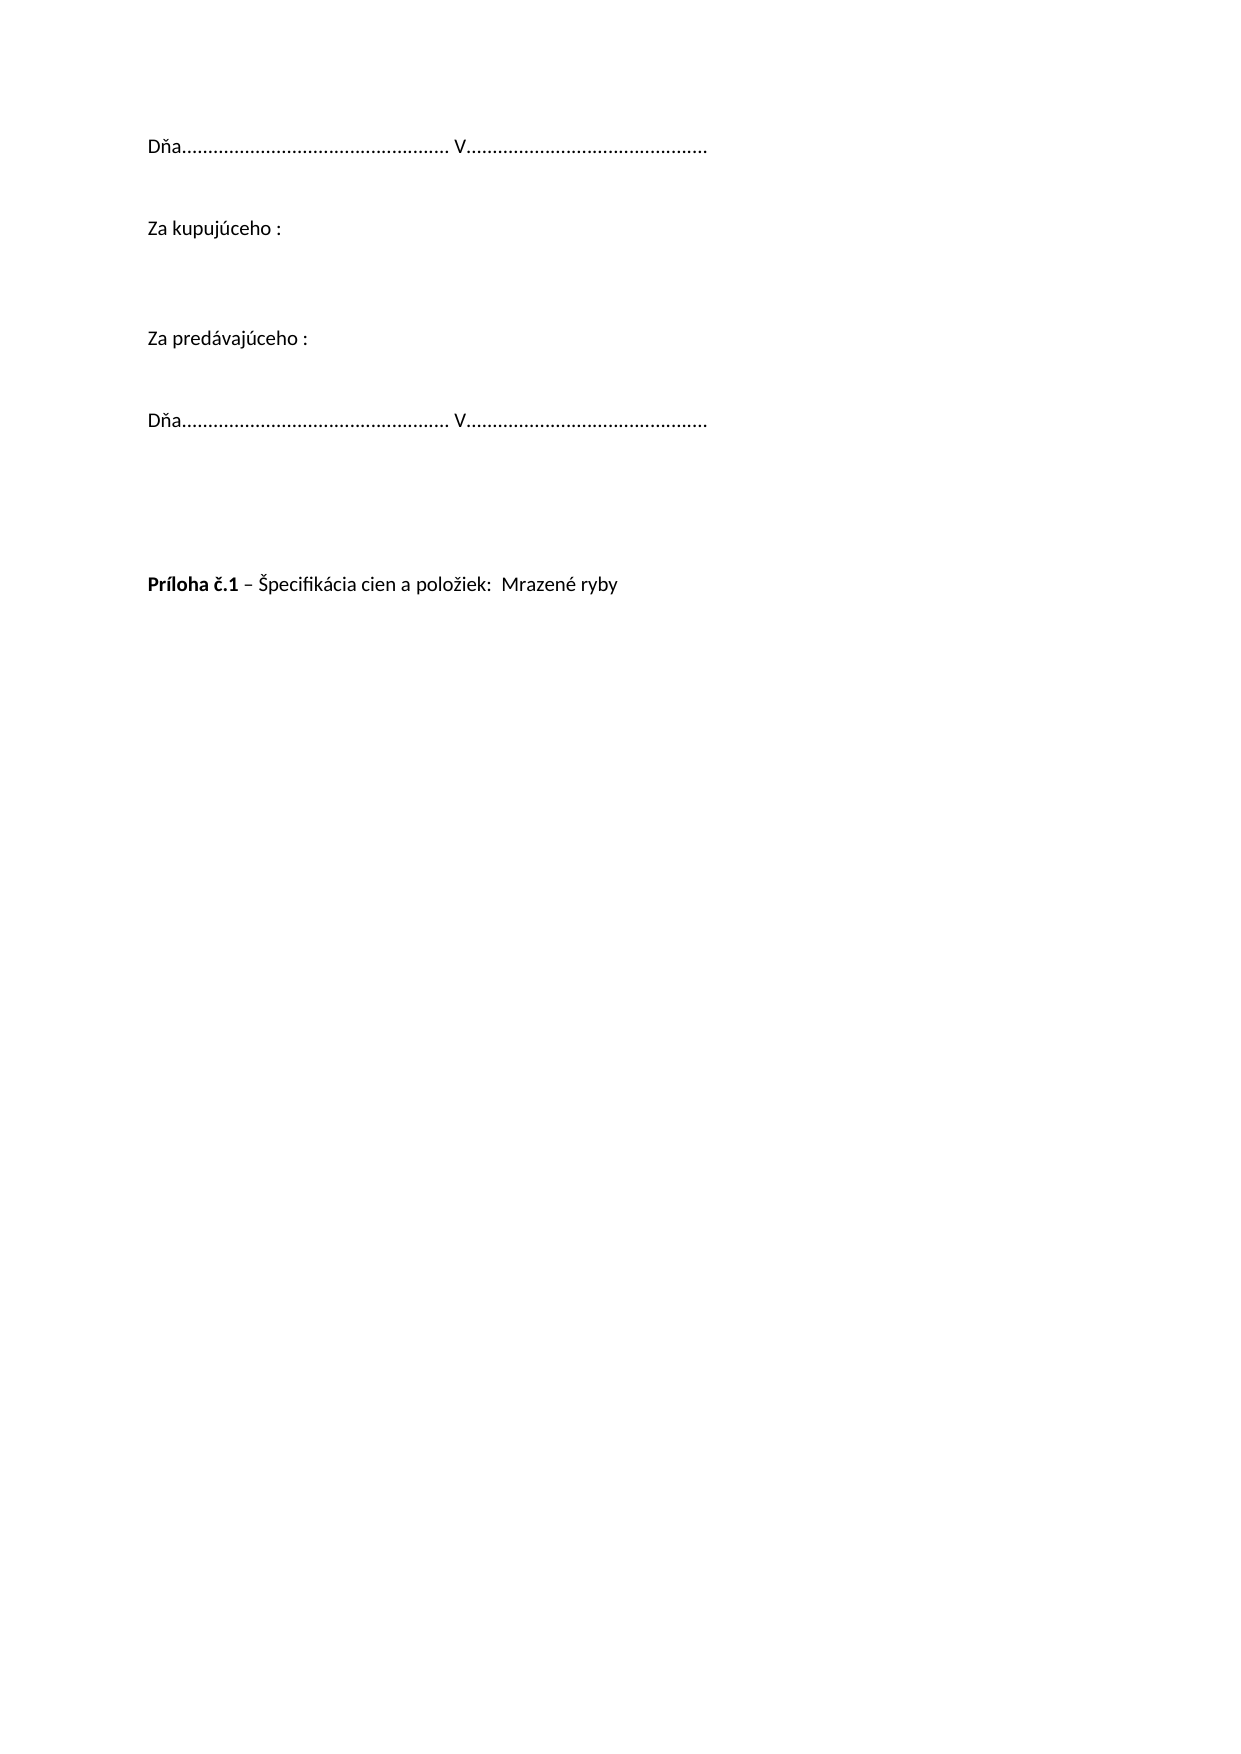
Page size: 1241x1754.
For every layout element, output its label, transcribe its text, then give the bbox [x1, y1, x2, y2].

text Dňa................................................... V.............................................. [148, 407, 1093, 432]
list Za kupujúceho : [148, 215, 1093, 241]
text Príloha č.1 – Špecifikácia cien a položiek: Mrazené ryby [148, 571, 1093, 597]
list Za predávajúceho : [148, 325, 1093, 350]
text Dňa................................................... V.............................................. [148, 133, 1093, 158]
